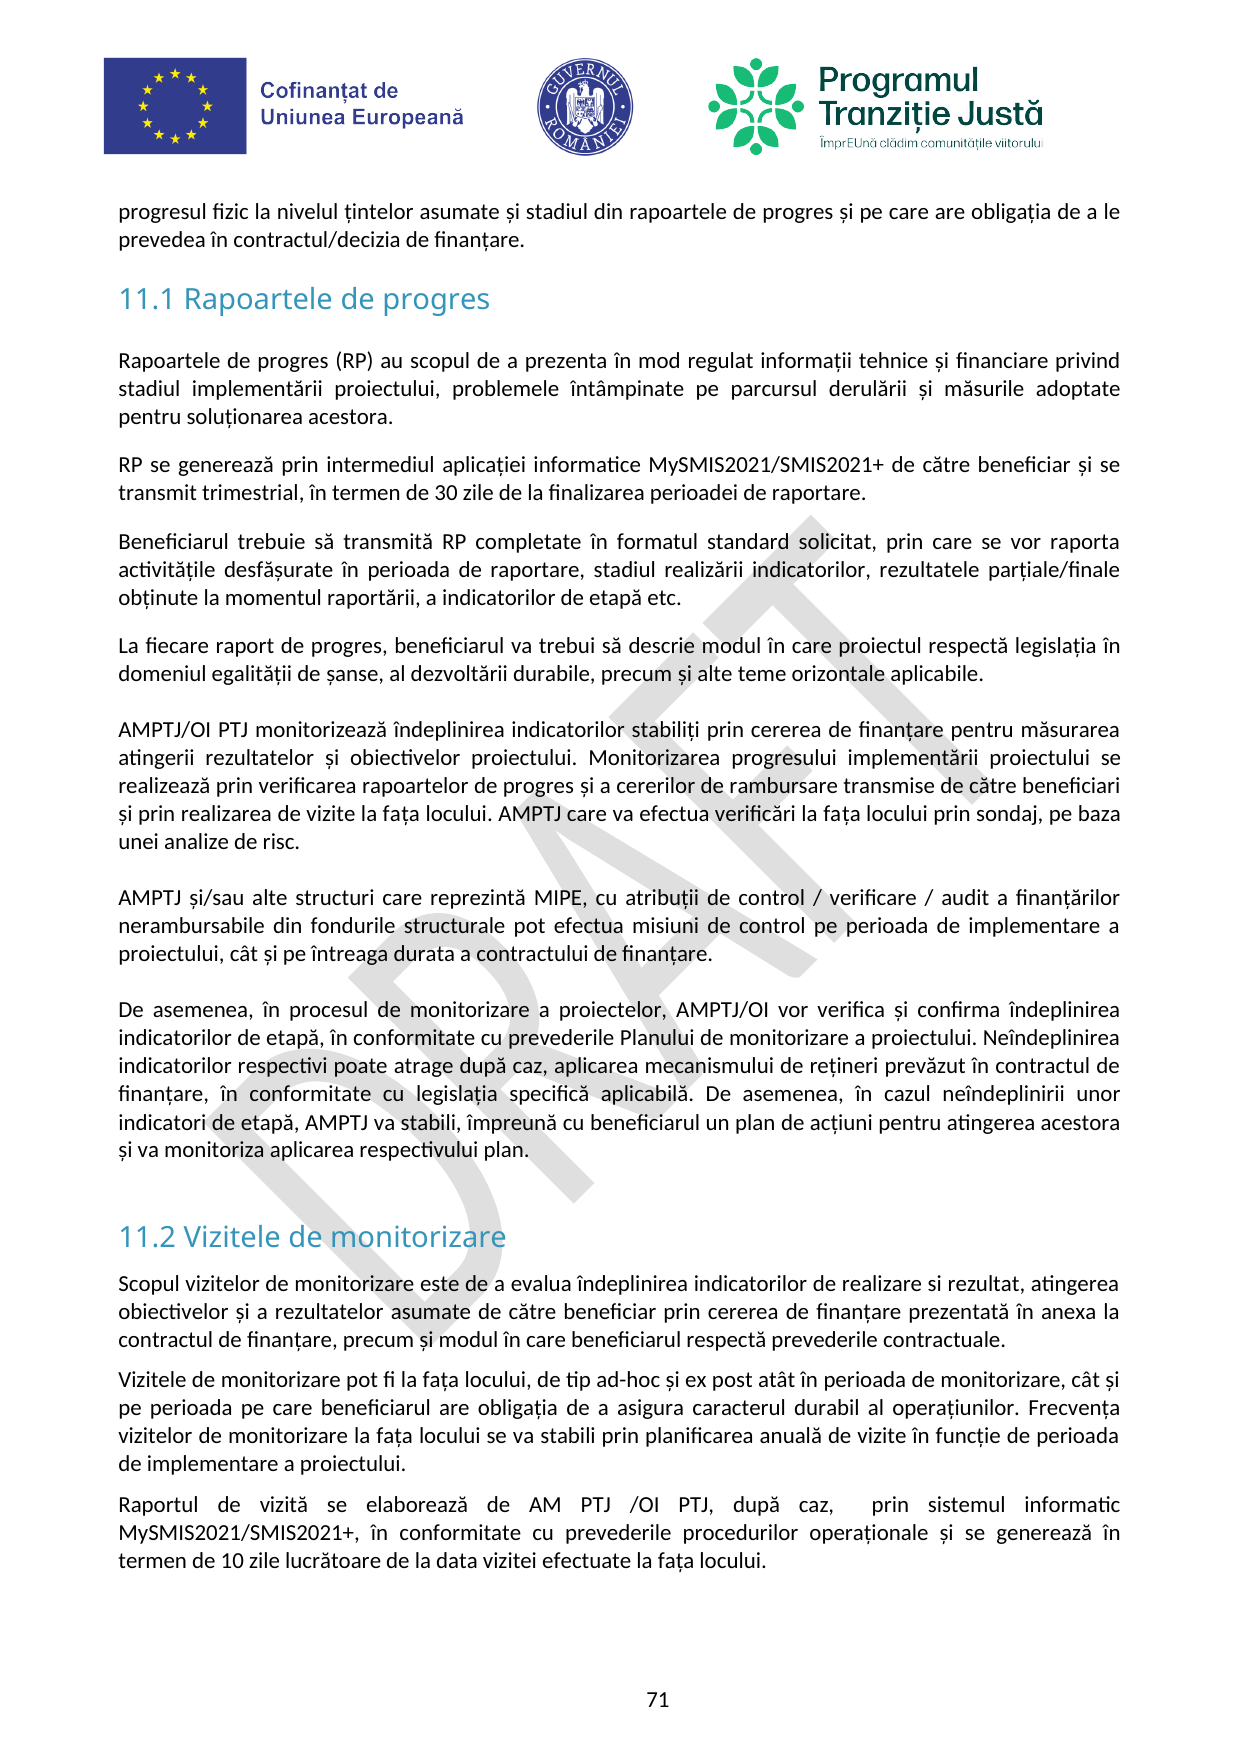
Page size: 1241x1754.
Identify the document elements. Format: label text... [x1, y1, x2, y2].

text RP se generează prin intermediul aplicației informatice MySMIS2021/SMIS2021+ de către beneficiar și se transmit trimestrial, în termen de 30 zile de la finalizarea perioadei de raportare. [118, 451, 1122, 507]
text De asemenea, în procesul de monitorizare a proiectelor, AMPTJ/OI vor verifica și confirma îndeplinirea indicatorilor de etapă, în conformitate cu prevederile Planului de monitorizare a proiectului. Neîndeplinirea indicatorilor respectivi poate atrage după caz, aplicarea mecanismului de rețineri prevăzut în contractul de finanțare, în conformitate cu legislația specifică aplicabilă. De asemenea, în cazul neîndeplinirii unor indicatori de etapă, AMPTJ va stabili, împreună cu beneficiarul un plan de acțiuni pentru atingerea acestora și va monitoriza aplicarea respectivului plan. [118, 996, 1122, 1164]
text AMPTJ şi/sau alte structuri care reprezintă MIPE, cu atribuții de control / verificare / audit a finanțărilor nerambursabile din fondurile structurale pot efectua misiuni de control pe perioada de implementare a proiectului, cât şi pe întreaga durata a contractului de finanțare. [118, 883, 1122, 967]
text Raportul de vizită se elaborează de AM PTJ /OI PTJ, după caz, prin sistemul informatic MySMIS2021/SMIS2021+, în conformitate cu prevederile procedurilor operaționale și se generează în termen de 10 zile lucrătoare de la data vizitei efectuate la fața locului. [118, 1490, 1122, 1574]
text AMPTJ/OI PTJ monitorizează îndeplinirea indicatorilor stabiliți prin cererea de finanțare pentru măsurarea atingerii rezultatelor şi obiectivelor proiectului. Monitorizarea progresului implementării proiectului se realizează prin verificarea rapoartelor de progres şi a cererilor de rambursare transmise de către beneficiari și prin realizarea de vizite la faţa locului. AMPTJ care va efectua verificări la faţa locului prin sondaj, pe baza unei analize de risc. [118, 715, 1122, 855]
text Vizitele de monitorizare pot fi la fața locului, de tip ad-hoc și ex post atât în perioada de monitorizare, cât și pe perioada pe care beneficiarul are obligația de a asigura caracterul durabil al operațiunilor. Frecvența vizitelor de monitorizare la fața locului se va stabili prin planificarea anuală de vizite în funcție de perioada de implementare a proiectului. [118, 1365, 1122, 1477]
text La fiecare raport de progres, beneficiarul va trebui să descrie modul în care proiectul respectă legislația în domeniul egalității de şanse, al dezvoltării durabile, precum şi alte teme orizontale aplicabile. [118, 631, 1122, 687]
subtitle 11.2 Vizitele de monitorizare [118, 1217, 1122, 1256]
subtitle 11.1 Rapoartele de progres [118, 278, 1122, 318]
text Rapoartele de progres (RP) au scopul de a prezenta în mod regulat informații tehnice și financiare privind stadiul implementării proiectului, problemele întâmpinate pe parcursul derulării și măsurile adoptate pentru soluționarea acestora. [118, 346, 1122, 430]
text Scopul vizitelor de monitorizare este de a evalua îndeplinirea indicatorilor de realizare si rezultat, atingerea obiectivelor și a rezultatelor asumate de către beneficiar prin cererea de finanțare prezentată în anexa la contractul de finanțare, precum și modul în care beneficiarul respectă prevederile contractuale. [118, 1269, 1122, 1353]
text Beneficiarul trebuie să transmită RP completate în formatul standard solicitat, prin care se vor raporta activitățile desfășurate în perioada de raportare, stadiul realizării indicatorilor, rezultatele parțiale/finale obținute la momentul raportării, a indicatorilor de etapă etc. [118, 527, 1122, 611]
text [118, 197, 1122, 253]
